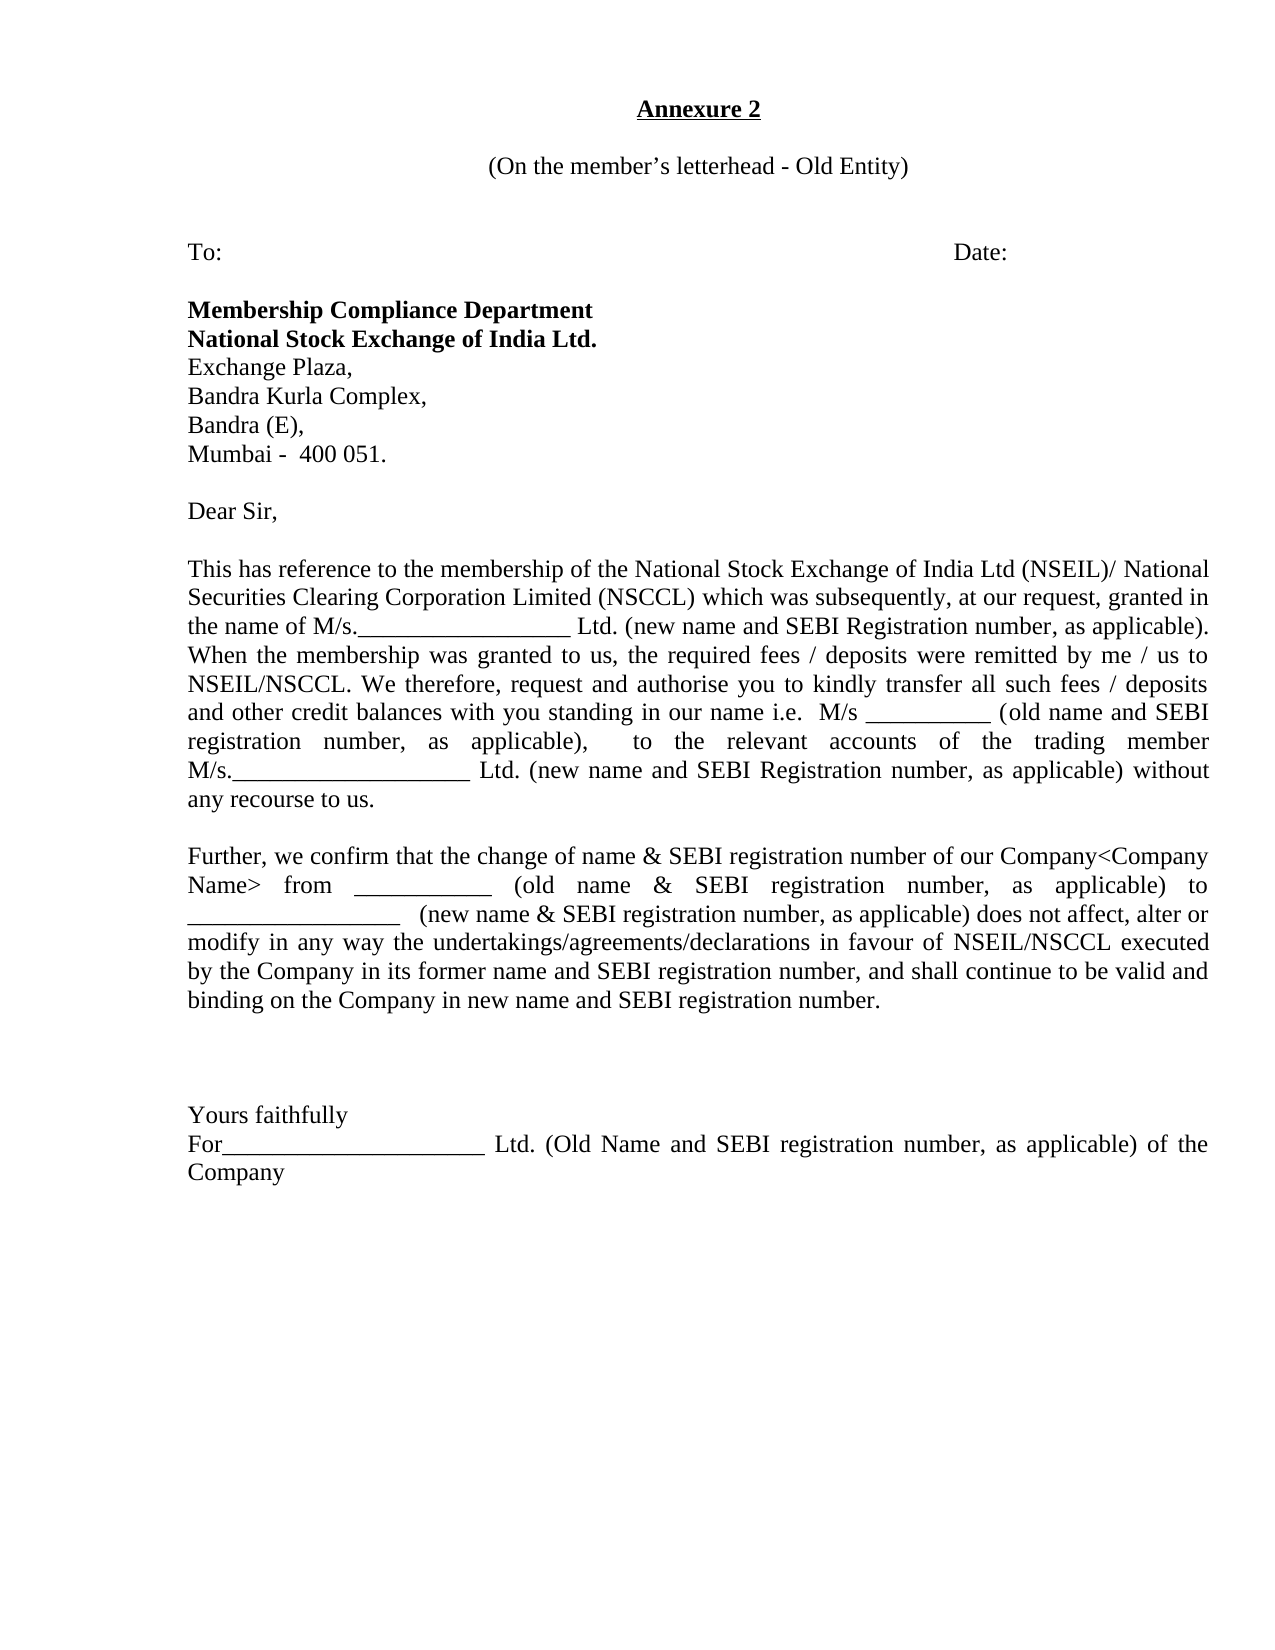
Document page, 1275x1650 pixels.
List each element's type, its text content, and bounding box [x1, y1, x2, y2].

text Dear Sir, [187, 496, 1209, 525]
text This has reference to the membership of the National Stock Exchange of India Ltd (NSEIL)/ National Securities Clearing Corporation Limited (NSCCL) which was subsequently, at our request, granted in the name of M/s._________________ Ltd. (new name and SEBI Registration number, as applicable). When the membership was granted to us, the required fees / deposits were remitted by me / us to NSEIL/NSCCL. We therefore, request and authorise you to kindly transfer all such fees / deposits and other credit balances with you standing in our name i.e. M/s __________ (old name and SEBI registration number, as applicable), to the relevant accounts of the trading member M/s.___________________ Ltd. (new name and SEBI Registration number, as applicable) without any recourse to us. [187, 554, 1209, 812]
text Mumbai - 400 051. [187, 439, 1209, 467]
text Membership Compliance Department [187, 295, 1209, 324]
text Bandra Kurla Complex, [187, 381, 1209, 410]
text Yours faithfully [187, 1100, 1209, 1129]
text National Stock Exchange of India Ltd. [187, 324, 1209, 352]
text To: Date: [187, 237, 1209, 266]
text Further, we confirm that the change of name & SEBI registration number of our Company<Company Name> from ___________ (old name & SEBI registration number, as applicable) to _________________ (new name & SEBI registration number, as applicable) does not affect, alter or modify in any way the undertakings/agreements/declarations in favour of NSEIL/NSCCL executed by the Company in its former name and SEBI registration number, and shall continue to be valid and binding on the Company in new name and SEBI registration number. [187, 841, 1209, 1014]
text (On the member’s letterhead - Old Entity) [187, 151, 1209, 180]
text Bandra (E), [187, 410, 1209, 439]
text Annexure 2 [187, 94, 1209, 122]
text For_____________________ Ltd. (Old Name and SEBI registration number, as applicable) of the Company [187, 1129, 1209, 1186]
text Exchange Plaza, [187, 352, 1209, 381]
